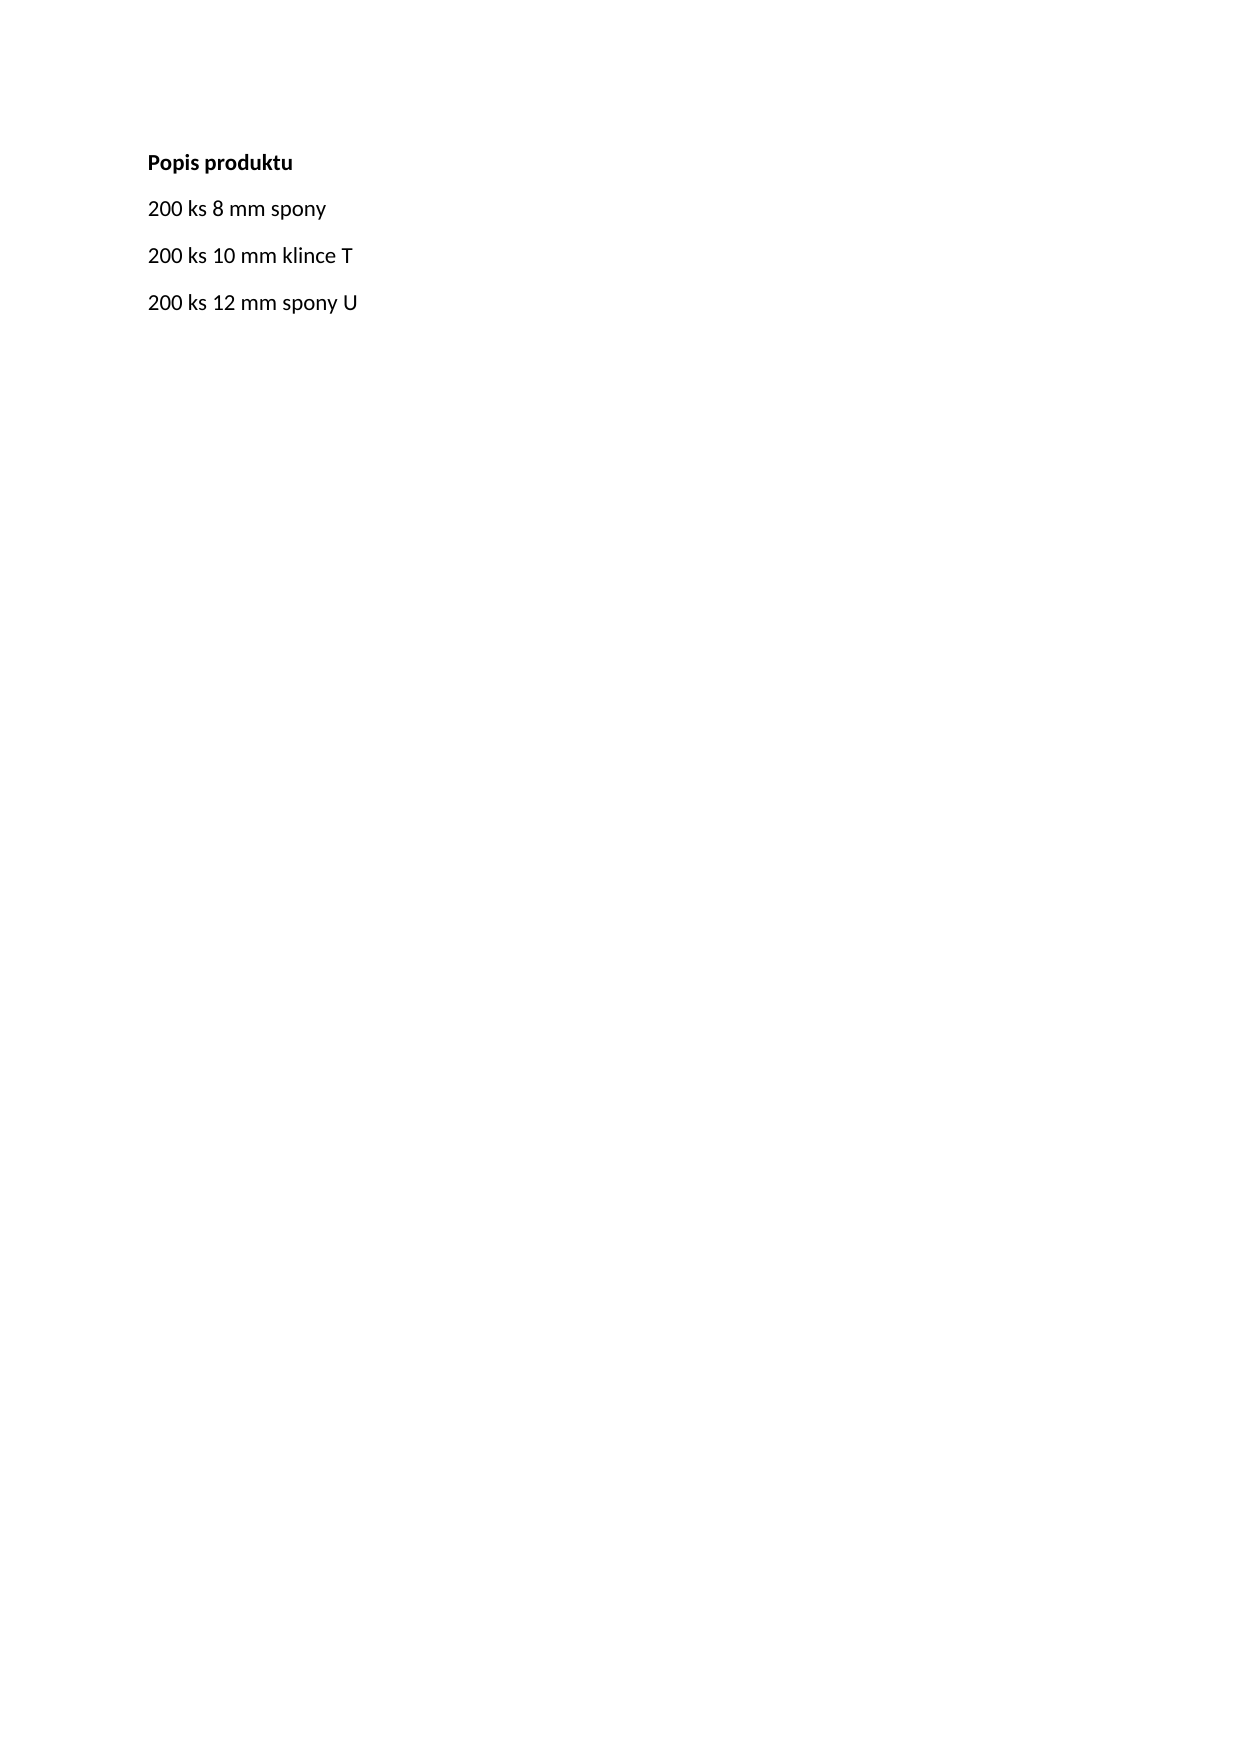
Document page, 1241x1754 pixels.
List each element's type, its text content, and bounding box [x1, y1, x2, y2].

text Popis produktu [148, 148, 1093, 176]
text 200 ks 8 mm spony [148, 194, 1093, 222]
text 200 ks 10 mm klince T [148, 241, 1093, 269]
text 200 ks 12 mm spony U [148, 288, 1093, 316]
